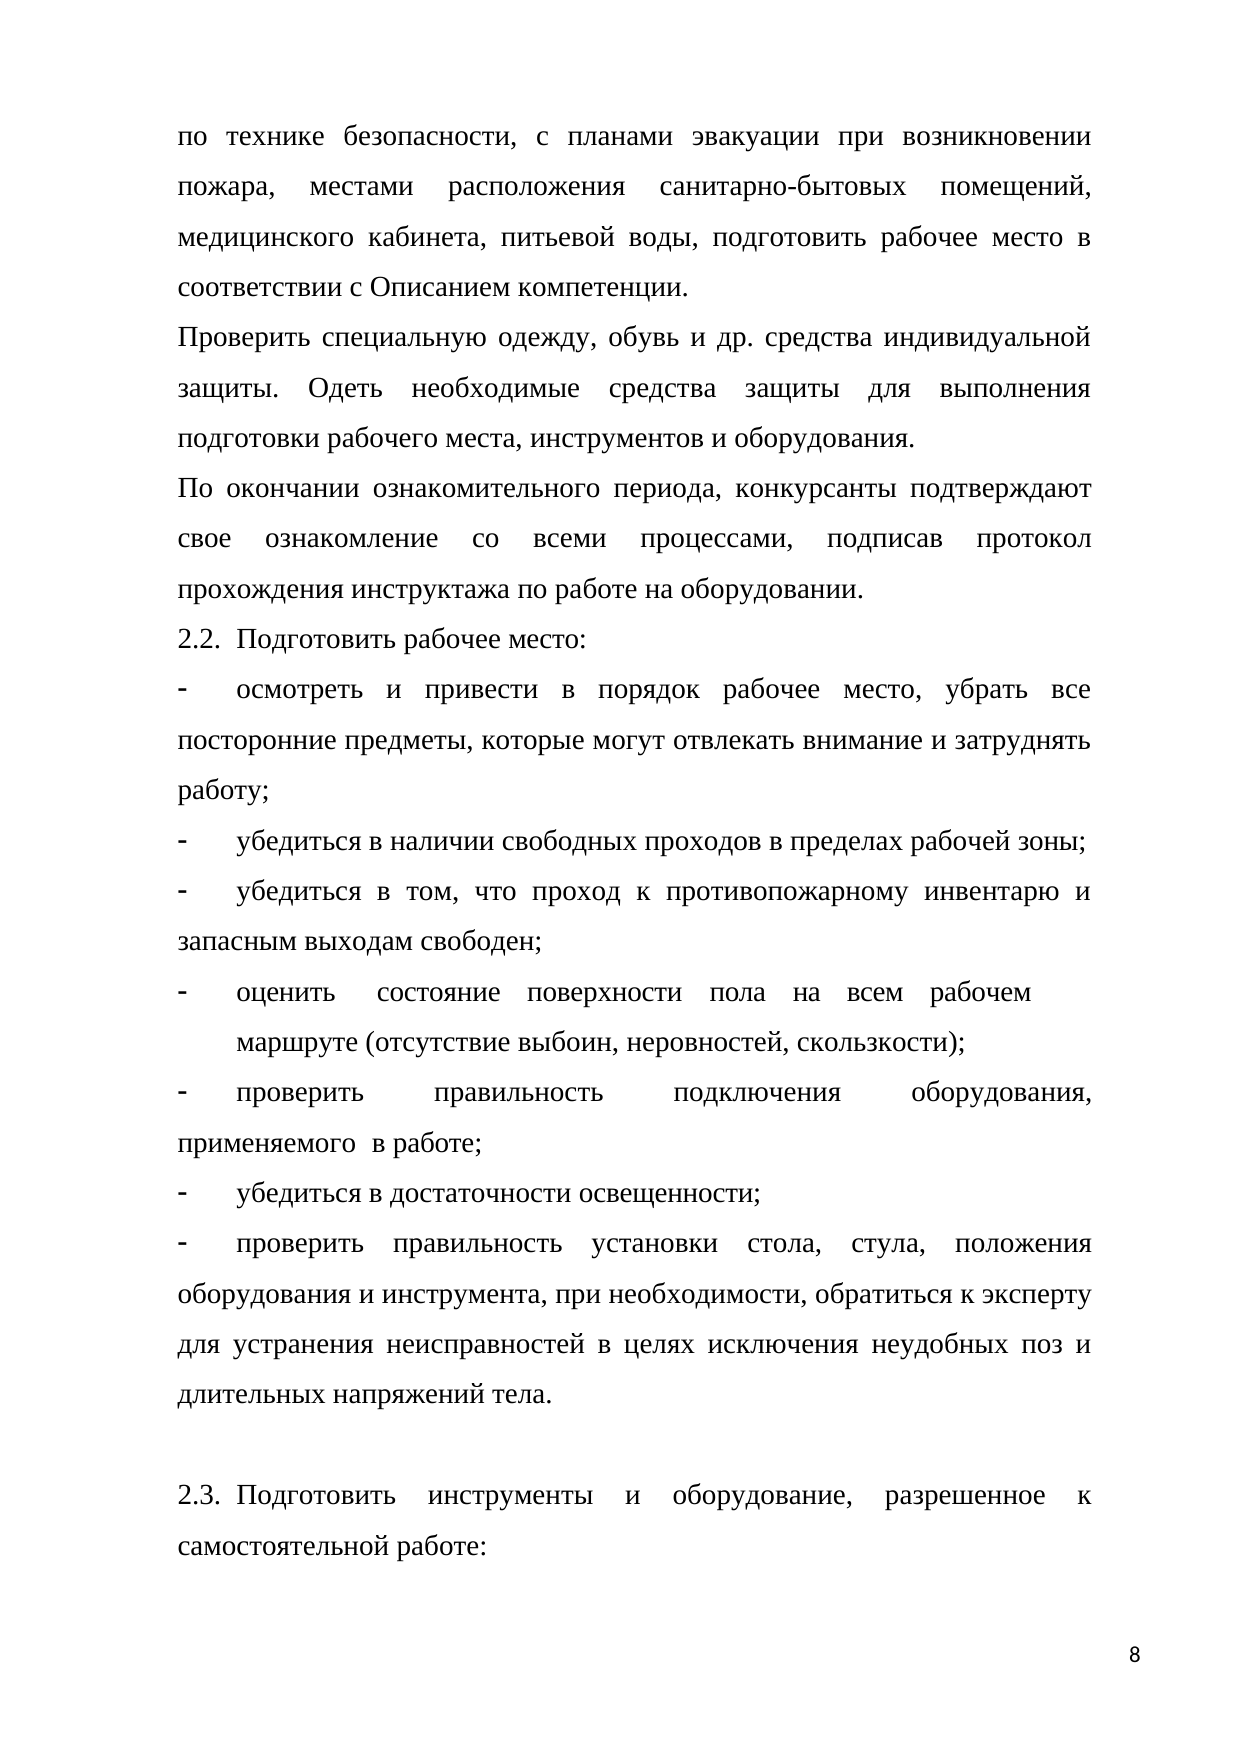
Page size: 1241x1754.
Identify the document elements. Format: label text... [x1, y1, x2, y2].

list убедиться в достаточности освещенности; [177, 1175, 1152, 1209]
list проверить правильность подключения оборудования, применяемого в работе; [177, 1074, 1092, 1158]
text Проверить специальную одежду, обувь и др. средства индивидуальной защиты. Одеть необходимые средства защиты для выполнения подготовки рабочего места, инструментов и оборудования. [177, 319, 1092, 453]
list Подготовить рабочее место: [177, 621, 1152, 655]
list проверить правильность установки стола, стула, положения оборудования и инструмента, при необходимости, обратиться к эксперту для устранения неисправностей в целях исключения неудобных поз и длительных напряжений тела. [177, 1226, 1092, 1410]
list осмотреть и привести в порядок рабочее место, убрать все посторонние предметы, которые могут отвлекать внимание и затруднять работу; [177, 672, 1092, 806]
list убедиться в наличии свободных проходов в пределах рабочей зоны; [177, 823, 1152, 856]
list оценить состояние поверхности пола на всем рабочем маршруте (отсутствие выбоин, неровностей, скользкости); [177, 974, 1091, 1058]
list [177, 118, 1092, 303]
list Подготовить инструменты и оборудование, разрешенное к самостоятельной работе: [177, 1477, 1092, 1561]
list убедиться в том, что проход к противопожарному инвентарю и запасным выходам свободен; [177, 873, 1092, 957]
text По окончании ознакомительного периода, конкурсанты подтверждают свое ознакомление со всеми процессами, подписав протокол прохождения инструктажа по работе на оборудовании. [177, 470, 1092, 604]
